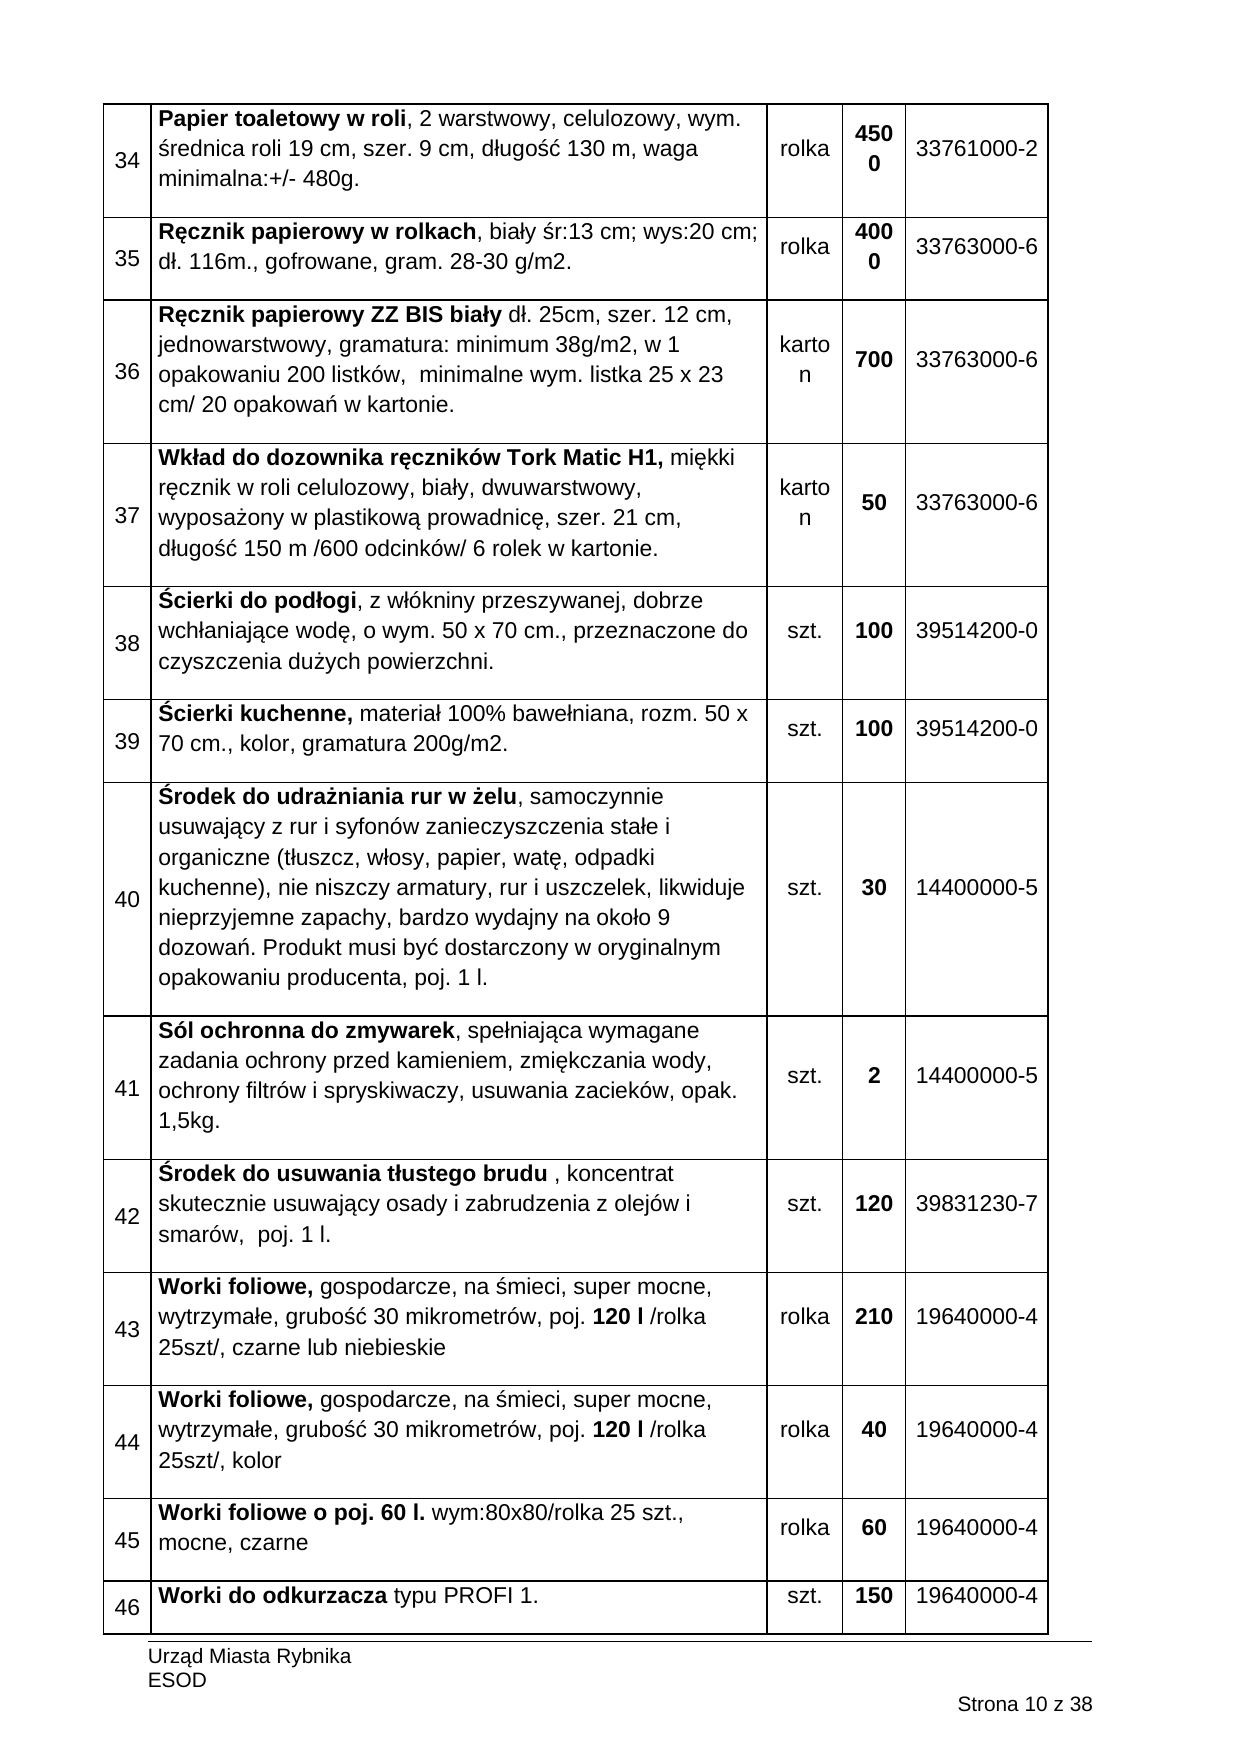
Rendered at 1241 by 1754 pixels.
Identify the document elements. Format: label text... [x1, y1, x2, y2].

table_cell 43 [104, 1273, 150, 1384]
table_cell Worki foliowe o poj. 60 l. wym:80x80/rolka 25 szt., mocne, czarne [152, 1499, 766, 1580]
table_cell 4000 [843, 218, 905, 299]
table_cell 4500 [843, 105, 905, 216]
table_cell 33763000-6 [906, 218, 1047, 299]
table_cell 60 [843, 1499, 905, 1580]
table_cell 50 [843, 444, 905, 586]
table_cell 2 [843, 1017, 905, 1158]
table_cell 33761000-2 [906, 105, 1047, 216]
table_cell Środek do usuwania tłustego brudu , koncentrat skutecznie usuwający osady i zabrudzenia z olejów i smarów, poj. 1 l. [152, 1160, 766, 1272]
table_cell rolka [768, 105, 842, 216]
table_cell 38 [104, 587, 150, 699]
table_cell szt. [768, 1582, 842, 1633]
table_cell 40 [104, 783, 150, 1015]
table_cell 39 [104, 700, 150, 781]
table_cell karton [768, 444, 842, 586]
table_cell 19640000-4 [906, 1582, 1047, 1633]
table_cell 150 [843, 1582, 905, 1633]
table_cell rolka [768, 1273, 842, 1384]
table_cell 19640000-4 [906, 1273, 1047, 1384]
table_cell 40 [843, 1386, 905, 1498]
table_cell Worki foliowe, gospodarcze, na śmieci, super mocne, wytrzymałe, grubość 30 mikrometrów, poj. 120 l /rolka 25szt/, czarne lub niebieskie [152, 1273, 766, 1384]
table_cell szt. [768, 587, 842, 699]
table_cell 19640000-4 [906, 1386, 1047, 1498]
table_cell 39831230-7 [906, 1160, 1047, 1272]
table_cell 14400000-5 [906, 783, 1047, 1015]
table_cell 37 [104, 444, 150, 586]
table_cell Worki foliowe, gospodarcze, na śmieci, super mocne, wytrzymałe, grubość 30 mikrometrów, poj. 120 l /rolka 25szt/, kolor [152, 1386, 766, 1498]
table_cell Sól ochronna do zmywarek, spełniająca wymagane zadania ochrony przed kamieniem, zmiękczania wody, ochrony filtrów i spryskiwaczy, usuwania zacieków, opak. 1,5kg. [152, 1017, 766, 1158]
table_cell 700 [843, 301, 905, 442]
table_cell szt. [768, 1160, 842, 1272]
table_cell 33763000-6 [906, 444, 1047, 586]
table_cell 19640000-4 [906, 1499, 1047, 1580]
table_cell 30 [843, 783, 905, 1015]
table_cell 33763000-6 [906, 301, 1047, 442]
table_cell 44 [104, 1386, 150, 1498]
table_cell 34 [104, 105, 150, 216]
table_cell 41 [104, 1017, 150, 1158]
table_cell 210 [843, 1273, 905, 1384]
table_cell karton [768, 301, 842, 442]
table_cell 36 [104, 301, 150, 442]
table_cell rolka [768, 218, 842, 299]
table_cell 42 [104, 1160, 150, 1272]
table_cell Wkład do dozownika ręczników Tork Matic H1, miękki ręcznik w roli celulozowy, biały, dwuwarstwowy, wyposażony w plastikową prowadnicę, szer. 21 cm, długość 150 m /600 odcinków/ 6 rolek w kartonie. [152, 444, 766, 586]
table_cell Ścierki kuchenne, materiał 100% bawełniana, rozm. 50 x 70 cm., kolor, gramatura 200g/m2. [152, 700, 766, 781]
table_cell 39514200-0 [906, 700, 1047, 781]
table_cell rolka [768, 1386, 842, 1498]
table_cell 100 [843, 587, 905, 699]
table_cell 45 [104, 1499, 150, 1580]
table_cell 14400000-5 [906, 1017, 1047, 1158]
table_cell szt. [768, 700, 842, 781]
table_cell 120 [843, 1160, 905, 1272]
table_cell Worki do odkurzacza typu PROFI 1. [152, 1582, 766, 1633]
table_cell Papier toaletowy w roli, 2 warstwowy, celulozowy, wym. średnica roli 19 cm, szer. 9 cm, długość 130 m, waga minimalna:+/- 480g. [152, 105, 766, 216]
table_cell 39514200-0 [906, 587, 1047, 699]
table_cell szt. [768, 783, 842, 1015]
table_cell Ścierki do podłogi, z włókniny przeszywanej, dobrze wchłaniające wodę, o wym. 50 x 70 cm., przeznaczone do czyszczenia dużych powierzchni. [152, 587, 766, 699]
table_cell 100 [843, 700, 905, 781]
table_cell Ręcznik papierowy ZZ BIS biały dł. 25cm, szer. 12 cm, jednowarstwowy, gramatura: minimum 38g/m2, w 1 opakowaniu 200 listków, minimalne wym. listka 25 x 23 cm/ 20 opakowań w kartonie. [152, 301, 766, 442]
table_cell 35 [104, 218, 150, 299]
table_cell rolka [768, 1499, 842, 1580]
table_cell 46 [104, 1582, 150, 1633]
table_cell Środek do udrażniania rur w żelu, samoczynnie usuwający z rur i syfonów zanieczyszczenia stałe i organiczne (tłuszcz, włosy, papier, watę, odpadki kuchenne), nie niszczy armatury, rur i uszczelek, likwiduje nieprzyjemne zapachy, bardzo wydajny na około 9 dozowań. Produkt musi być dostarczony w oryginalnym opakowaniu producenta, poj. 1 l. [152, 783, 766, 1015]
table_cell Ręcznik papierowy w rolkach, biały śr:13 cm; wys:20 cm; dł. 116m., gofrowane, gram. 28-30 g/m2. [152, 218, 766, 299]
table_cell szt. [768, 1017, 842, 1158]
